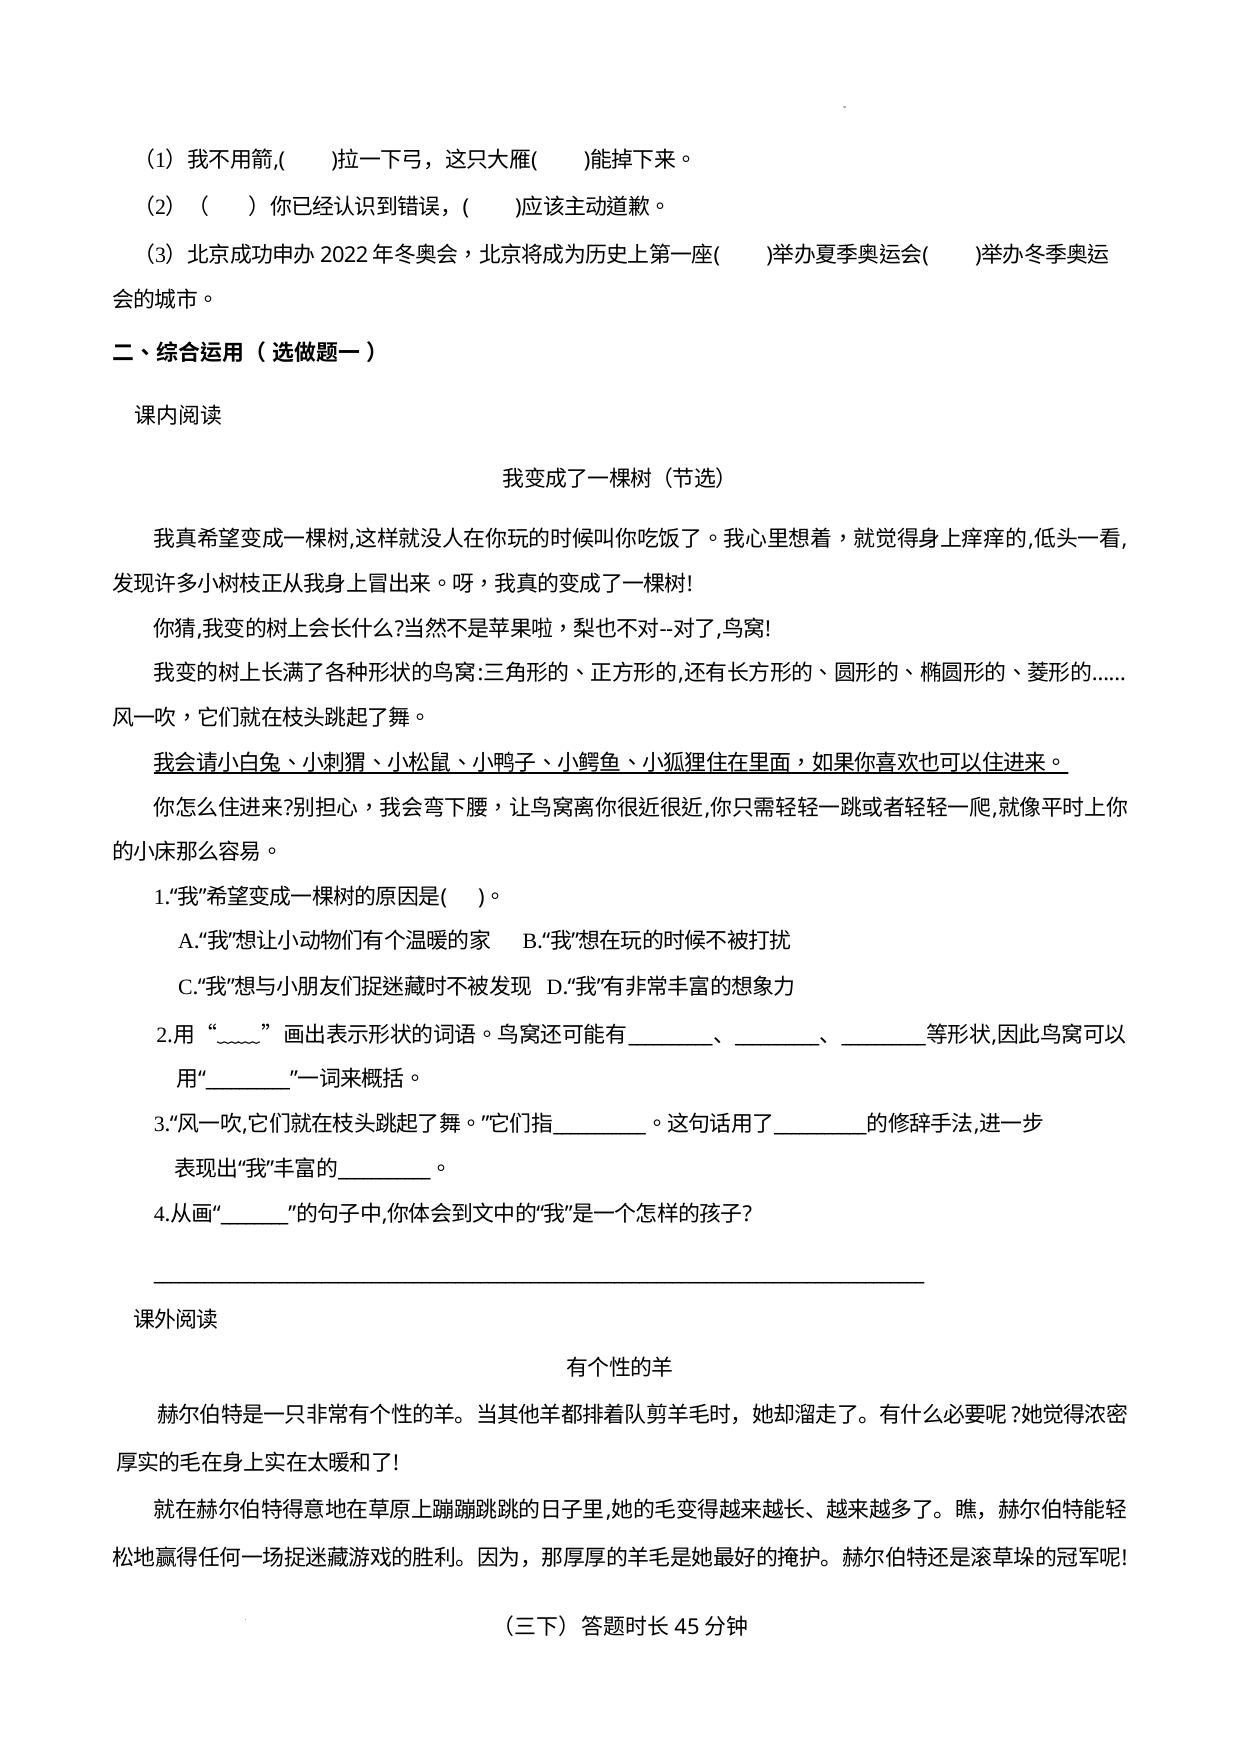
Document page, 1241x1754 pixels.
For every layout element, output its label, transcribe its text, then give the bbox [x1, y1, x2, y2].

text 你猜,我变的树上会长什么?当然不是苹果啦，梨也不对--对了,鸟窝! [112, 613, 1128, 642]
text 表现出“我”丰富的___________。 [431, 1153, 1128, 1183]
text 2.用“﹏﹏”画出表示形状的词语。鸟窝还可能有__________、__________、__________等形状,因此鸟窝可以用“__________”一词来概括。 [156, 1017, 1128, 1093]
text （2）（ ）你已经认识到错误，( )应该主动道歉。 [112, 189, 1128, 221]
text 我变的树上长满了各种形状的鸟窝:三角形的、正方形的,还有长方形的、圆形的、椭圆形的、菱形的……风一吹，它们就在枝头跳起了舞。 [112, 657, 1128, 732]
list 有个性的羊 [112, 1349, 1128, 1381]
text 我会请小白兔、小刺猬、小松鼠、小鸭子、小鳄鱼、小狐狸住在里面，如果你喜欢也可以住进来。 [112, 747, 1128, 777]
text 二、综合运用（ 选做题一 ） [112, 335, 1128, 367]
text A.“我”想让小动物们有个温暖的家 B.“我”想在玩的时候不被打扰 [178, 926, 1128, 955]
text 3.“风一吹,它们就在枝头跳起了舞。”它们指___________。这句话用了___________的修辞手法,进一步 [112, 1108, 553, 1138]
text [112, 1492, 1128, 1572]
text 3.“风一吹,它们就在枝头跳起了舞。”它们指___________。这句话用了___________的修辞手法,进一步 [867, 1108, 1128, 1138]
list ____________________________________________________________________________________________ [112, 1257, 1128, 1287]
list 我真希望变成一棵树,这样就没人在你玩的时候叫你吃饭了。我心里想着，就觉得身上痒痒的,低头一看,发现许多小树枝正从我身上冒出来。呀，我真的变成了一棵树! [112, 523, 1128, 598]
text （3）北京成功申办2022年冬奥会，北京将成为历史上第一座( )举办夏季奥运会( )举办冬季奥运会的城市。 [112, 237, 1128, 313]
text 4.从画“________”的句子中,你体会到文中的“我”是一个怎样的孩子? [112, 1197, 1128, 1227]
list 课内阅读 [112, 398, 1128, 429]
text 1.“我”希望变成一棵树的原因是( )。 [112, 881, 1128, 911]
text C.“我”想与小朋友们捉迷藏时不被发现 D.“我”有非常丰富的想象力 [178, 971, 1128, 1001]
list 我变成了一棵树（节选） [112, 461, 1128, 492]
text 你怎么住进来?别担心，我会弯下腰，让鸟窝离你很近很近,你只需轻轻一跳或者轻轻一爬,就像平时上你的小床那么容易。 [112, 791, 1128, 866]
list 赫尔伯特是一只非常有个性的羊。当其他羊都排着队剪羊毛时，她却溜走了。有什么必要呢?她觉得浓密厚实的毛在身上实在太暖和了! [116, 1397, 1128, 1476]
list 课外阅读 [112, 1302, 1128, 1334]
text 表现出“我”丰富的___________。 [112, 1153, 338, 1183]
text （1）我不用箭,( )拉一下弓，这只大雁( )能掉下来。 [112, 142, 1128, 173]
